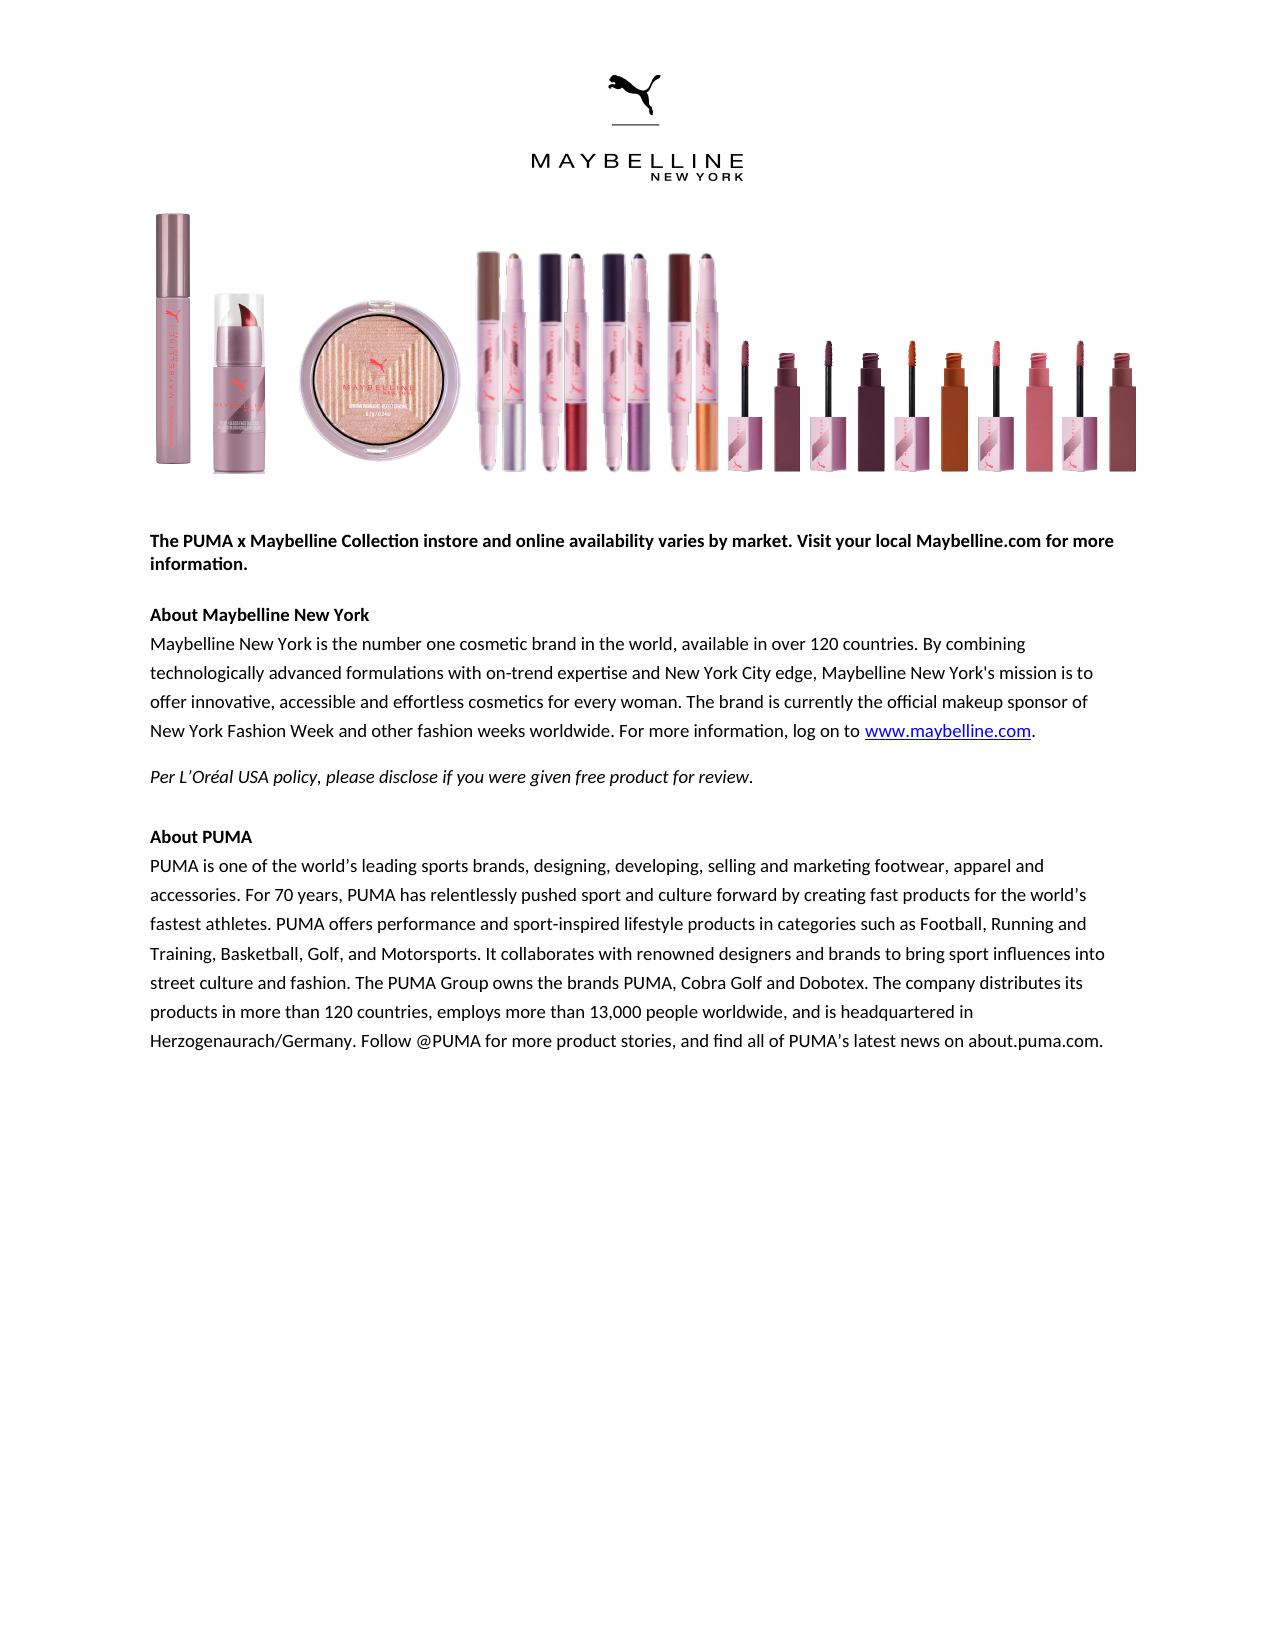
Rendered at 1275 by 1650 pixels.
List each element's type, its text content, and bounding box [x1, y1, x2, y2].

picture [727, 340, 800, 472]
picture [598, 252, 651, 473]
picture [150, 208, 196, 474]
text Per L’Oréal USA policy, please disclose if you were given free product for review. [150, 760, 1125, 789]
text PUMA is one of the world’s leading sports brands, designing, developing, selling and marketing footwear, apparel and accessories. For 70 years, PUMA has relentlessly pushed sport and culture forward by creating fast products for the world’s fastest athletes. PUMA offers performance and sport-inspired lifestyle products in categories such as Football, Running and Training, Basketball, Golf, and Motorsports. It collaborates with renowned designers and brands to bring sport influences into street culture and fashion. The PUMA Group owns the brands PUMA, Cobra Golf and Dobotex. The company distributes its products in more than 120 countries, employs more than 13,000 people worldwide, and is headquartered in Herzogenaurach/Germany. Follow @PUMA for more product stories, and find all of PUMA’s latest news on about.puma.com. [150, 849, 1125, 1053]
picture [209, 288, 275, 474]
picture [808, 340, 1055, 472]
picture [291, 296, 468, 474]
picture [531, 75, 744, 181]
text About Maybelline New York Maybelline New York is the number one cosmetic brand in the world, available in over 120 countries. By combining technologically advanced formulations with on-trend expertise and New York City edge, Maybelline New York's mission is to offer innovative, accessible and effortless cosmetics for every woman. The brand is currently the official makeup sponsor of New York Fashion Week and other fashion weeks worldwide. For more information, log on to www.maybelline.com. [150, 598, 1125, 743]
text About PUMA [150, 820, 1125, 849]
text The PUMA x Maybelline Collection instore and online availability varies by market. Visit your local Maybelline.com for more information. [150, 529, 1125, 575]
picture [667, 252, 723, 473]
picture [473, 251, 532, 473]
picture [1056, 340, 1137, 472]
picture [537, 252, 590, 473]
